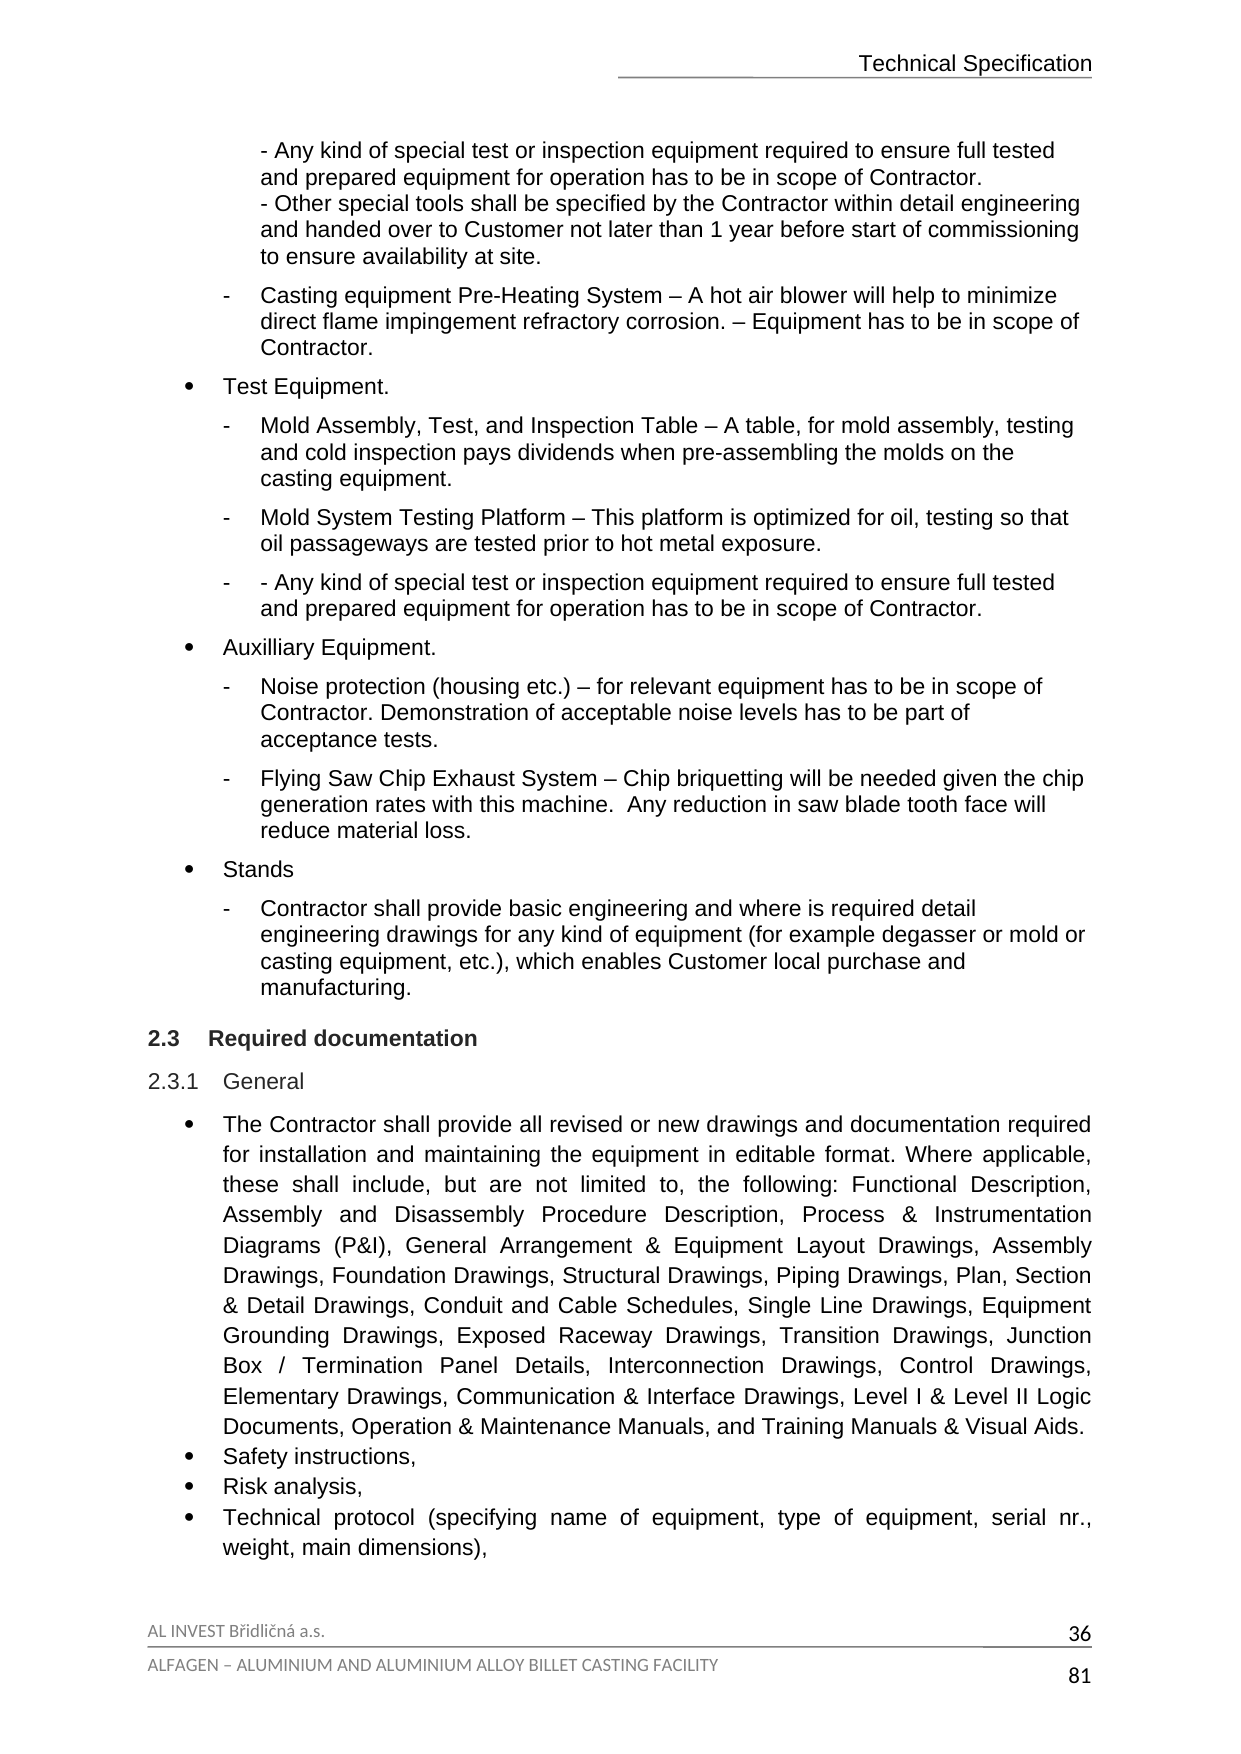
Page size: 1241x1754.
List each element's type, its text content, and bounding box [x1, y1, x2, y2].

list Flying Saw Chip Exhaust System – Chip briquetting will be needed given the chip generation rates with this machine. Any reduction in saw blade tooth face will reduce material loss. [223, 764, 1092, 843]
text Required documentation [148, 1025, 1092, 1052]
list Casting equipment Pre-Heating System – A hot air blower will help to minimize direct flame impingement refractory corrosion. – Equipment has to be in scope of Contractor. [223, 282, 1092, 361]
list Mold System Testing Platform – This platform is optimized for oil, testing so that oil passageways are tested prior to hot metal exposure. [223, 504, 1092, 556]
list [223, 137, 1092, 269]
list Mold Assembly, Test, and Inspection Table – A table, for mold assembly, testing and cold inspection pays dividends when pre-assembling the molds on the casting equipment. [223, 412, 1092, 491]
text Stands [185, 856, 1092, 882]
list The Contractor shall provide all revised or new drawings and documentation required for installation and maintaining the equipment in editable format. Where applicable, these shall include, but are not limited to, the following: Functional Description, Assembly and Disassembly Procedure Description, Process & Instrumentation Diagrams (P&I), General Arrangement & Equipment Layout Drawings, Assembly Drawings, Foundation Drawings, Structural Drawings, Piping Drawings, Plan, Section & Detail Drawings, Conduit and Cable Schedules, Single Line Drawings, Equipment Grounding Drawings, Exposed Raceway Drawings, Transition Drawings, Junction Box / Termination Panel Details, Interconnection Drawings, Control Drawings, Elementary Drawings, Communication & Interface Drawings, Level I & Level II Logic Documents, Operation & Maintenance Manuals, and Training Manuals & Visual Aids. [185, 1111, 1092, 1439]
text Test Equipment. [185, 373, 1092, 399]
text General [148, 1068, 1092, 1094]
list Technical protocol (specifying name of equipment, type of equipment, serial nr., weight, main dimensions), [185, 1503, 1092, 1560]
list Noise protection (housing etc.) – for relevant equipment has to be in scope of Contractor. Demonstration of acceptable noise levels has to be part of acceptance tests. [223, 673, 1092, 752]
list - Any kind of special test or inspection equipment required to ensure full tested and prepared equipment for operation has to be in scope of Contractor. [223, 569, 1092, 622]
text Auxilliary Equipment. [185, 634, 1092, 660]
list Contractor shall provide basic engineering and where is required detail engineering drawings for any kind of equipment (for example degasser or mold or casting equipment, etc.), which enables Customer local purchase and manufacturing. [223, 895, 1092, 1000]
list Safety instructions, [185, 1443, 1092, 1469]
list Risk analysis, [185, 1473, 1092, 1499]
